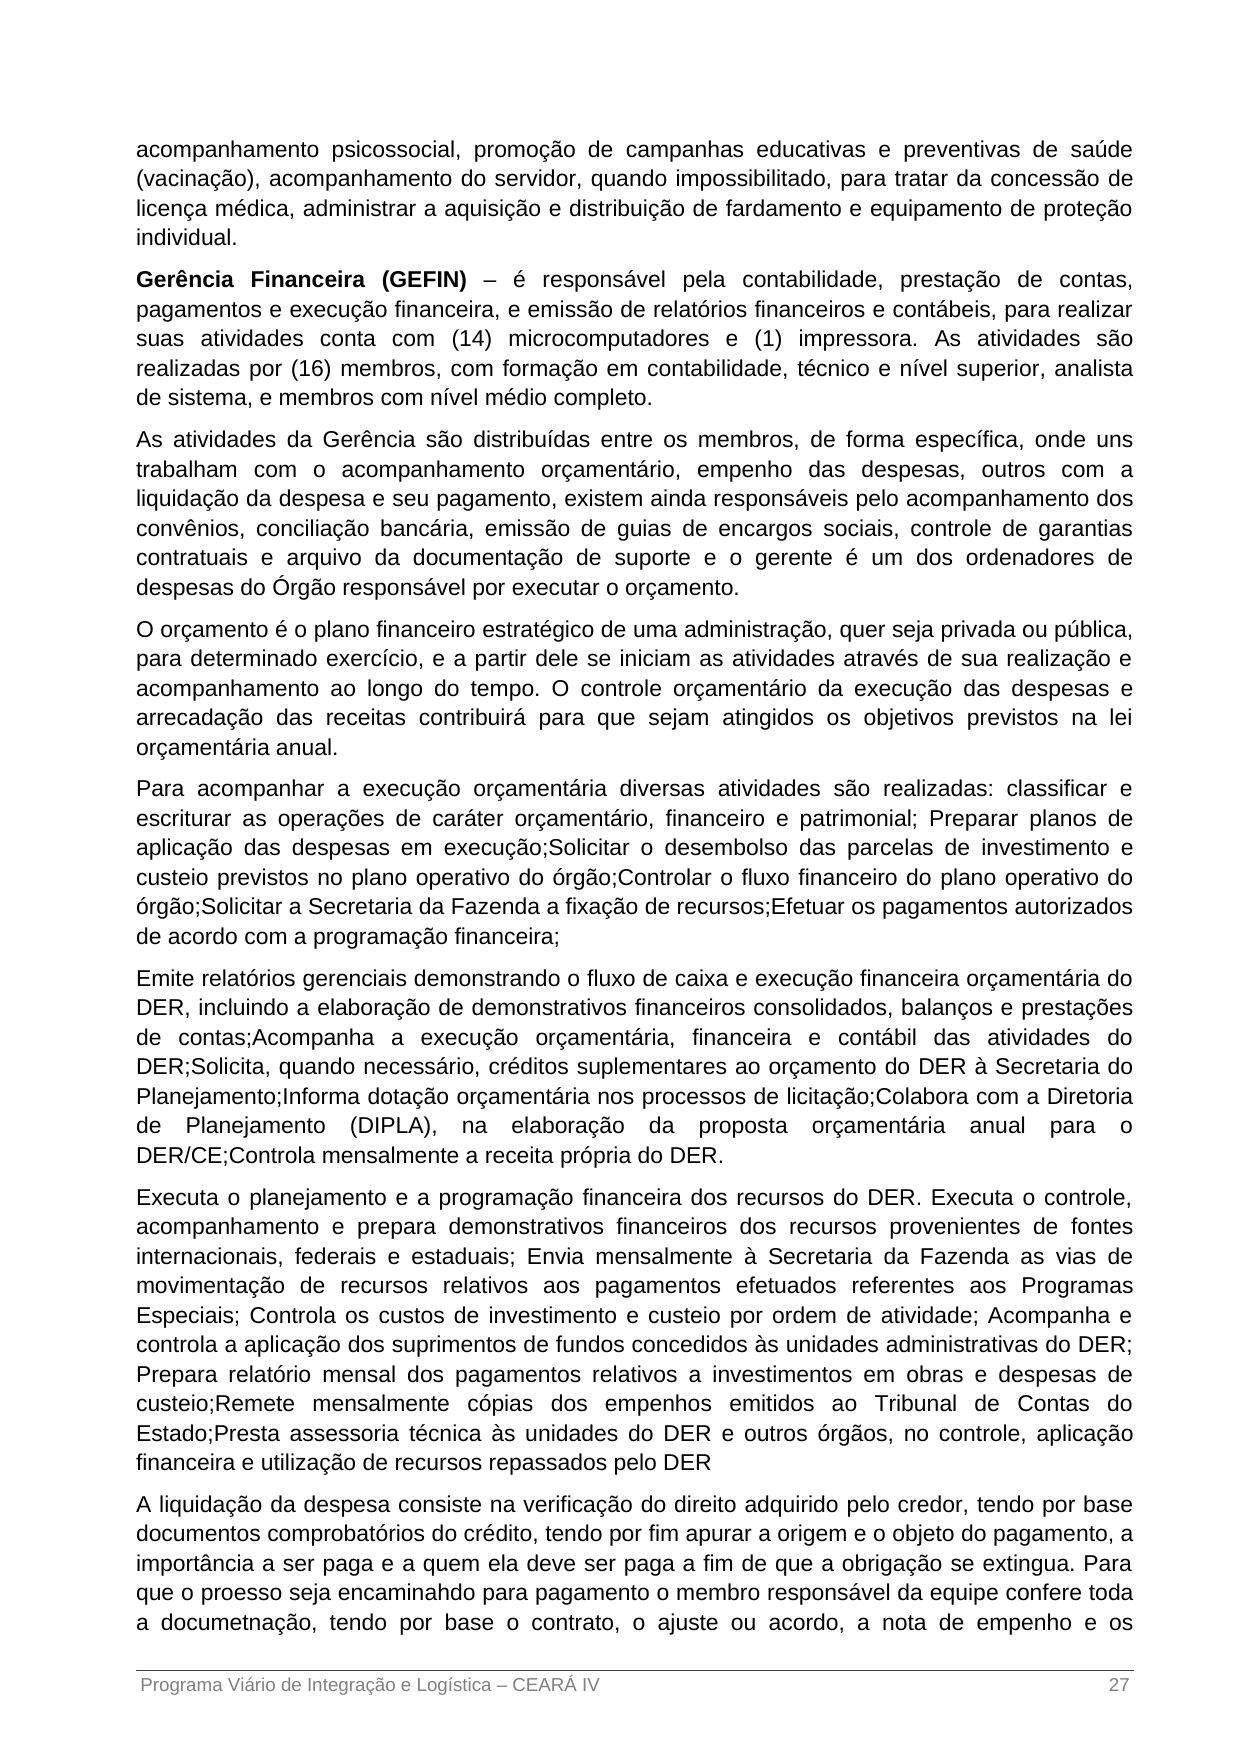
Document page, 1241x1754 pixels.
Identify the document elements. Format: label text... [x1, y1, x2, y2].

text Executa o planejamento e a programação financeira dos recursos do DER. Executa o controle, acompanhamento e prepara demonstrativos financeiros dos recursos provenientes de fontes internacionais, federais e estaduais; Envia mensalmente à Secretaria da Fazenda as vias de movimentação de recursos relativos aos pagamentos efetuados referentes aos Programas Especiais; Controla os custos de investimento e custeio por ordem de atividade; Acompanha e controla a aplicação dos suprimentos de fundos concedidos às unidades administrativas do DER; Prepara relatório mensal dos pagamentos relativos a investimentos em obras e despesas de custeio;Remete mensalmente cópias dos empenhos emitidos ao Tribunal de Contas do Estado;Presta assessoria técnica às unidades do DER e outros órgãos, no controle, aplicação financeira e utilização de recursos repassados pelo DER [136, 1184, 1134, 1475]
text Gerência Financeira (GEFIN) – é responsável pela contabilidade, prestação de contas, pagamentos e execução financeira, e emissão de relatórios financeiros e contábeis, para realizar suas atividades conta com (14) microcomputadores e (1) impressora. As atividades são realizadas por (16) membros, com formação em contabilidade, técnico e nível superior, analista de sistema, e membros com nível médio completo. [136, 266, 1134, 411]
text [136, 136, 1134, 251]
text O orçamento é o plano financeiro estratégico de uma administração, quer seja privada ou pública, para determinado exercício, e a partir dele se iniciam as atividades através de sua realização e acompanhamento ao longo do tempo. O controle orçamentário da execução das despesas e arrecadação das receitas contribuirá para que sejam atingidos os objetivos previstos na lei orçamentária anual. [136, 616, 1134, 760]
text As atividades da Gerência são distribuídas entre os membros, de forma específica, onde uns trabalham com o acompanhamento orçamentário, empenho das despesas, outros com a liquidação da despesa e seu pagamento, existem ainda responsáveis pelo acompanhamento dos convênios, conciliação bancária, emissão de guias de encargos sociais, controle de garantias contratuais e arquivo da documentação de suporte e o gerente é um dos ordenadores de despesas do Órgão responsável por executar o orçamento. [136, 426, 1134, 600]
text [136, 1491, 1134, 1635]
text Para acompanhar a execução orçamentária diversas atividades são realizadas: classificar e escriturar as operações de caráter orçamentário, financeiro e patrimonial; Preparar planos de aplicação das despesas em execução;Solicitar o desembolso das parcelas de investimento e custeio previstos no plano operativo do órgão;Controlar o fluxo financeiro do plano operativo do órgão;Solicitar a Secretaria da Fazenda a fixação de recursos;Efetuar os pagamentos autorizados de acordo com a programação financeira; [136, 775, 1134, 949]
text Emite relatórios gerenciais demonstrando o fluxo de caixa e execução financeira orçamentária do DER, incluindo a elaboração de demonstrativos financeiros consolidados, balanços e prestações de contas;Acompanha a execução orçamentária, financeira e contábil das atividades do DER;Solicita, quando necessário, créditos suplementares ao orçamento do DER à Secretaria do Planejamento;Informa dotação orçamentária nos processos de licitação;Colabora com a Diretoria de Planejamento (DIPLA), na elaboração da proposta orçamentária anual para o DER/CE;Controla mensalmente a receita própria do DER. [136, 965, 1134, 1168]
